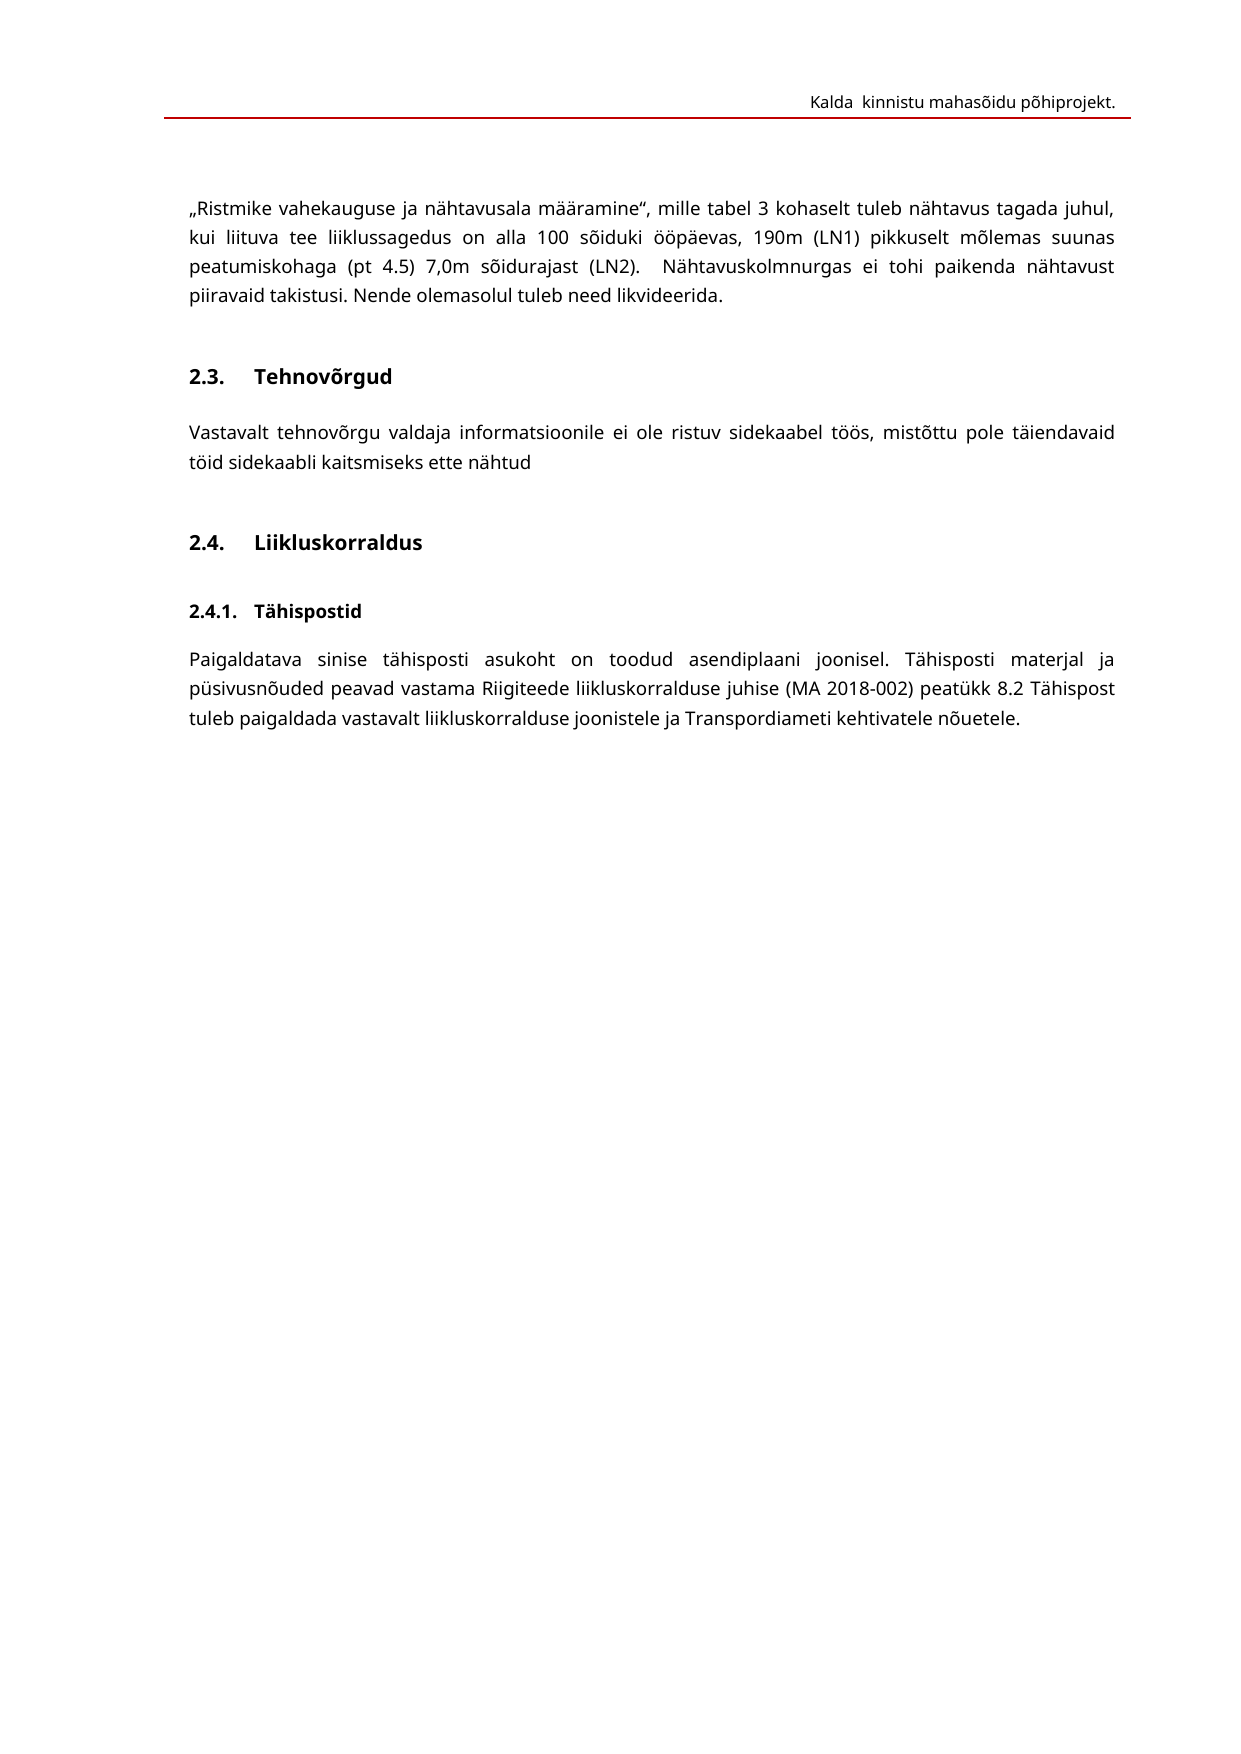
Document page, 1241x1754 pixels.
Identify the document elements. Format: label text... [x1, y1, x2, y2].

subtitle Liikluskorraldus [189, 528, 1116, 557]
text Paigaldatava sinise tähisposti asukoht on toodud asendiplaani joonisel. Tähisposti materjal ja püsivusnõuded peavad vastama Riigiteede liikluskorralduse juhise (MA 2018-002) peatükk 8.2 Tähispost tuleb paigaldada vastavalt liikluskorralduse joonistele ja Transpordiameti kehtivatele nõuetele. [189, 646, 1116, 730]
text Vastavalt tehnovõrgu valdaja informatsioonile ei ole ristuv sidekaabel töös, mistõttu pole täiendavaid töid sidekaabli kaitsmiseks ette nähtud [189, 420, 1116, 474]
subtitle Tähispostid [189, 598, 1116, 624]
subtitle Tehnovõrgud [189, 362, 1116, 391]
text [189, 195, 1116, 308]
